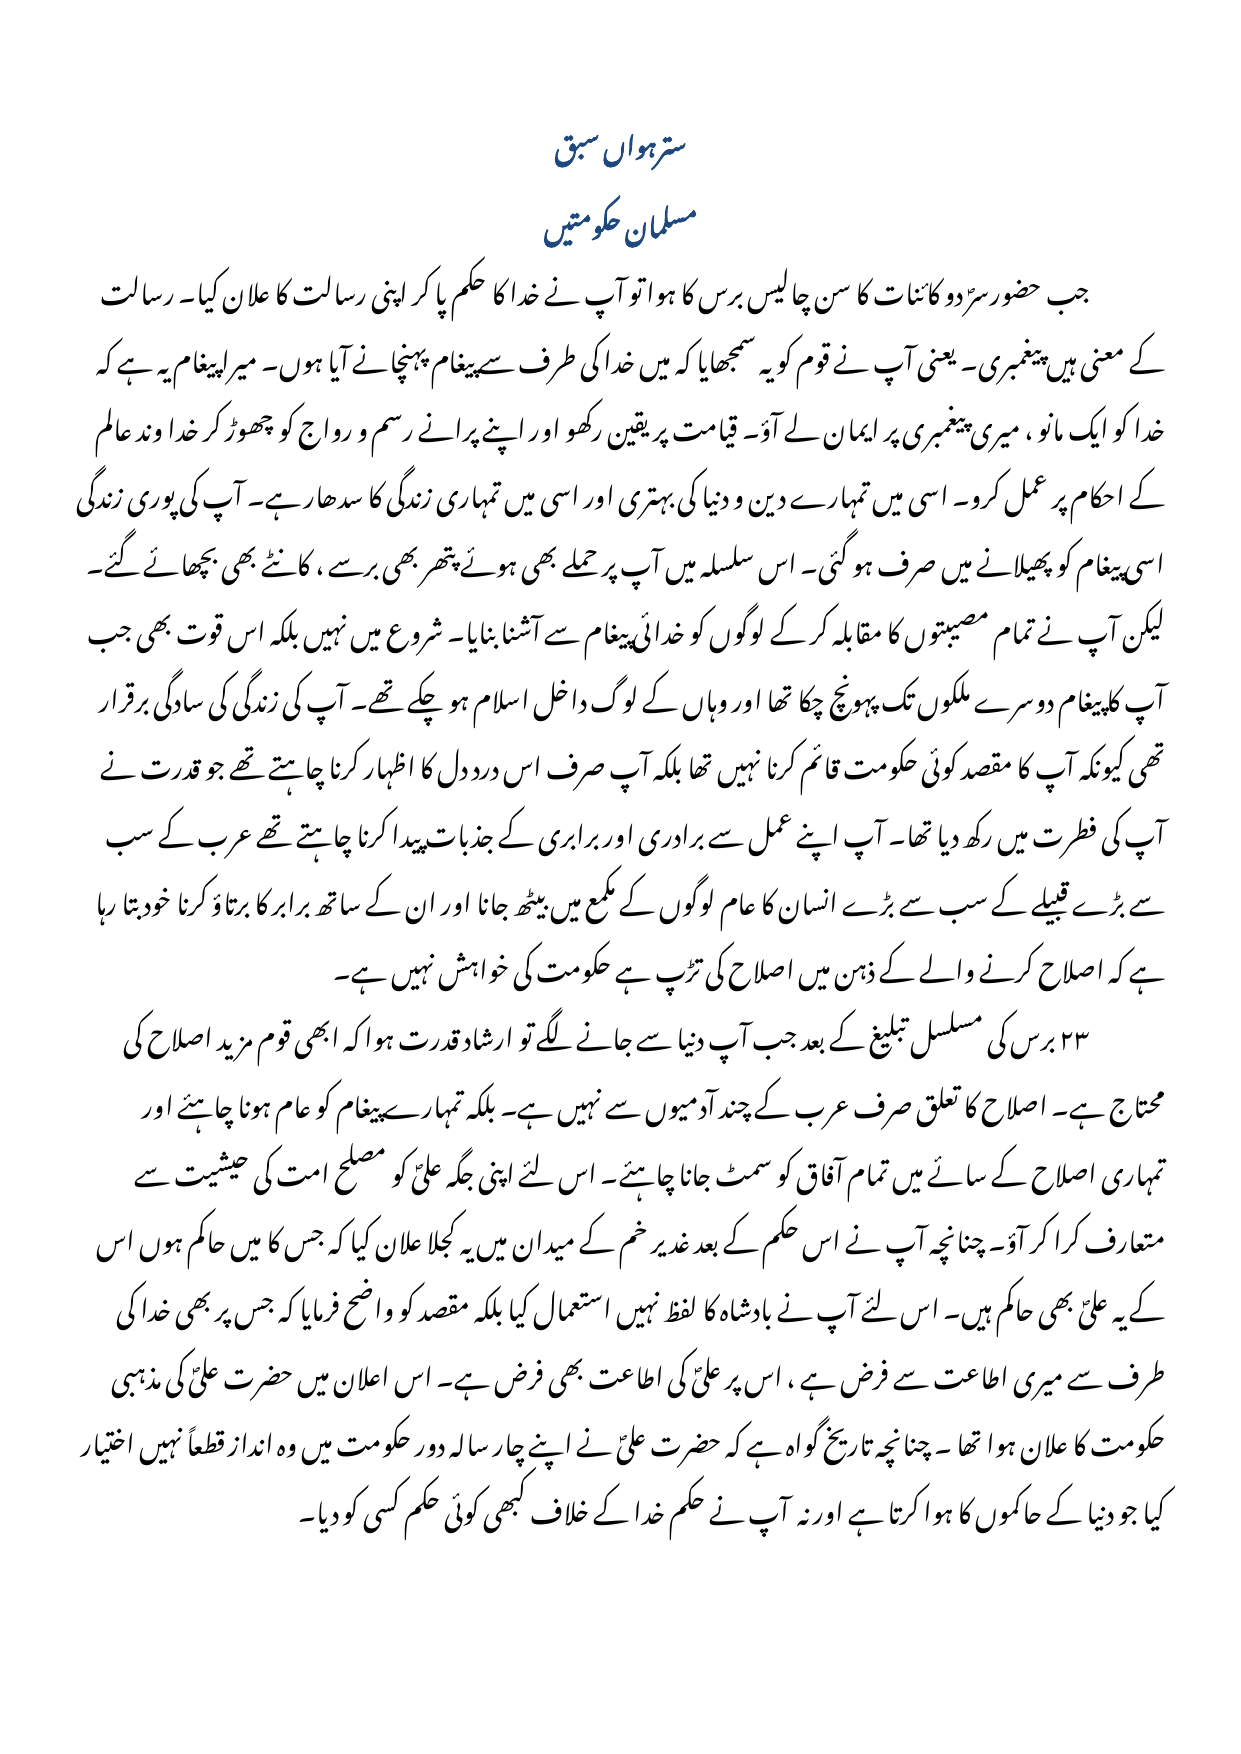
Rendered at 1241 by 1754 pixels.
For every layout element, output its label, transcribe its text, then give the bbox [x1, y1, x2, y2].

subtitle مسلمان حکومتیں [75, 186, 1165, 254]
text جب حضورسرؐ دو کائنات کا سن چالیس برس کا ہوا تو آپ نے خدا کا حکم پا کر اپنی رسالت کا علان کیا۔ رسالت کے معنی ہیں پیغمبری۔ یعنی آپ نے قوم کو یہ سمجھایا کہ میں خدا کی طرف سے پیغام پہنچانے آیا ہوں۔ میرا پیغام یہ ہے کہ خدا کو ایک مانو ، میری پیغمبری پر ایمان لے آؤ۔ قیامت پر یقین رکھو اور اپنے پرانے رسم و رواج کو چھوڑ کر خدا وند عالم کے احکام پر عمل کرو۔ اسی میں تمہارے دین و دنیا کی بہتری اور اسی میں تمہاری زندگی کا سدھار ہے۔ آپ کی پوری زندگی اسی پیغام کو پھیلانے میں صرف ہو گئی۔ اس سلسلہ میں آپ پر حملے بھی ہوئے پتھر بھی برسے ، کانٹے بھی بچھائے گئے۔ لیکن آپ نے تمام مصیبتوں کا مقابلہ کر کے لوگوں کو خدائی پیغام سے آشنا بنایا۔ شروع میں نہیں بلکہ اس قوت بھی جب آپ کا پیغام دوسرے ملکوں تک پہونچ چکا تھا اور وہاں کے لوگ داخل اسلام ہو چکے تھے۔ آپ کی زندگی کی سادگی برقرار تھی کیونکہ آپ کا مقصد کوئی حکومت قائم کرنا نہیں تھا بلکہ آپ صرف اس درد دل کا اظہار کرنا چاہتے تھے جو قدرت نے آپ کی فطرت میں رکھ دیا تھا۔ آپ اپنے عمل سے برادری اور برابری کے جذبات پیدا کرنا چاہتے تھے عرب کے سب سے بڑے قبیلے کے سب سے بڑے انسان کا عام لوگوں کے مکمع میں بیٹھ جانا اور ان کے ساتھ برابر کا برتاؤ کرنا خود بتا رہا ہے کہ اصلاح کرنے والے کے ذہن میں اصلاح کی تڑپ ہے حکومت کی خواہش نہیں ہے۔ [75, 254, 1165, 999]
text ۲۳ برس کی مسلسل تبلیغ کے بعد جب آپ دنیا سے جانے لگے تو ارشاد قدرت ہوا کہ ابھی قوم مزید اصلاح کی محتاج ہے۔ اصلاح کا تعلق صرف عرب کے چند آدمیوں سے نہیں ہے۔ بلکہ تمہارے پیغام کو عام ہونا چاہئے اور تمہاری اصلاح کے سائے میں تمام آفاق کو سمٹ جانا چاہئے۔ اس لئے اپنی جگہ علیؐ کو مصلح امت کی حیشیت سے متعارف کرا کر آؤ۔ چنانچہ آپ نے اس حکم کے بعد غدیر خم کے میدان میں یہ کجلا علان کیا کہ جس کا میں حاکم ہوں اس کے یہ علیؐ بھی حاکم ہیں۔ اس لئے آپ نے بادشاہ کا لفظ نہیں استعمال کیا بلکہ مقصد کو واضح فرمایا کہ جس پر بھی خدا کی طرف سے میری اطاعت سے فرض ہے ، اس پر علیؐ کی اطاعت بھی فرض ہے۔ اس اعلان میں حضرت علیؐ کی مذہبی حکومت کا علان ہوا تھا ۔ چنانچہ تاریخ گواہ ہے کہ حضرت علیؐ نے اپنے چار سالہ دور حکومت میں وہ انداز قطعاً نہیں اختیار کیا جو دنیا کے حاکموں کا ہوا کرتا ہے اور نہ آپ نے حکم خدا کے خلاف کبھی کوئی حکم کسی کو دیا۔ [75, 999, 1165, 1541]
subtitle سترہواں سبق [75, 106, 1165, 174]
